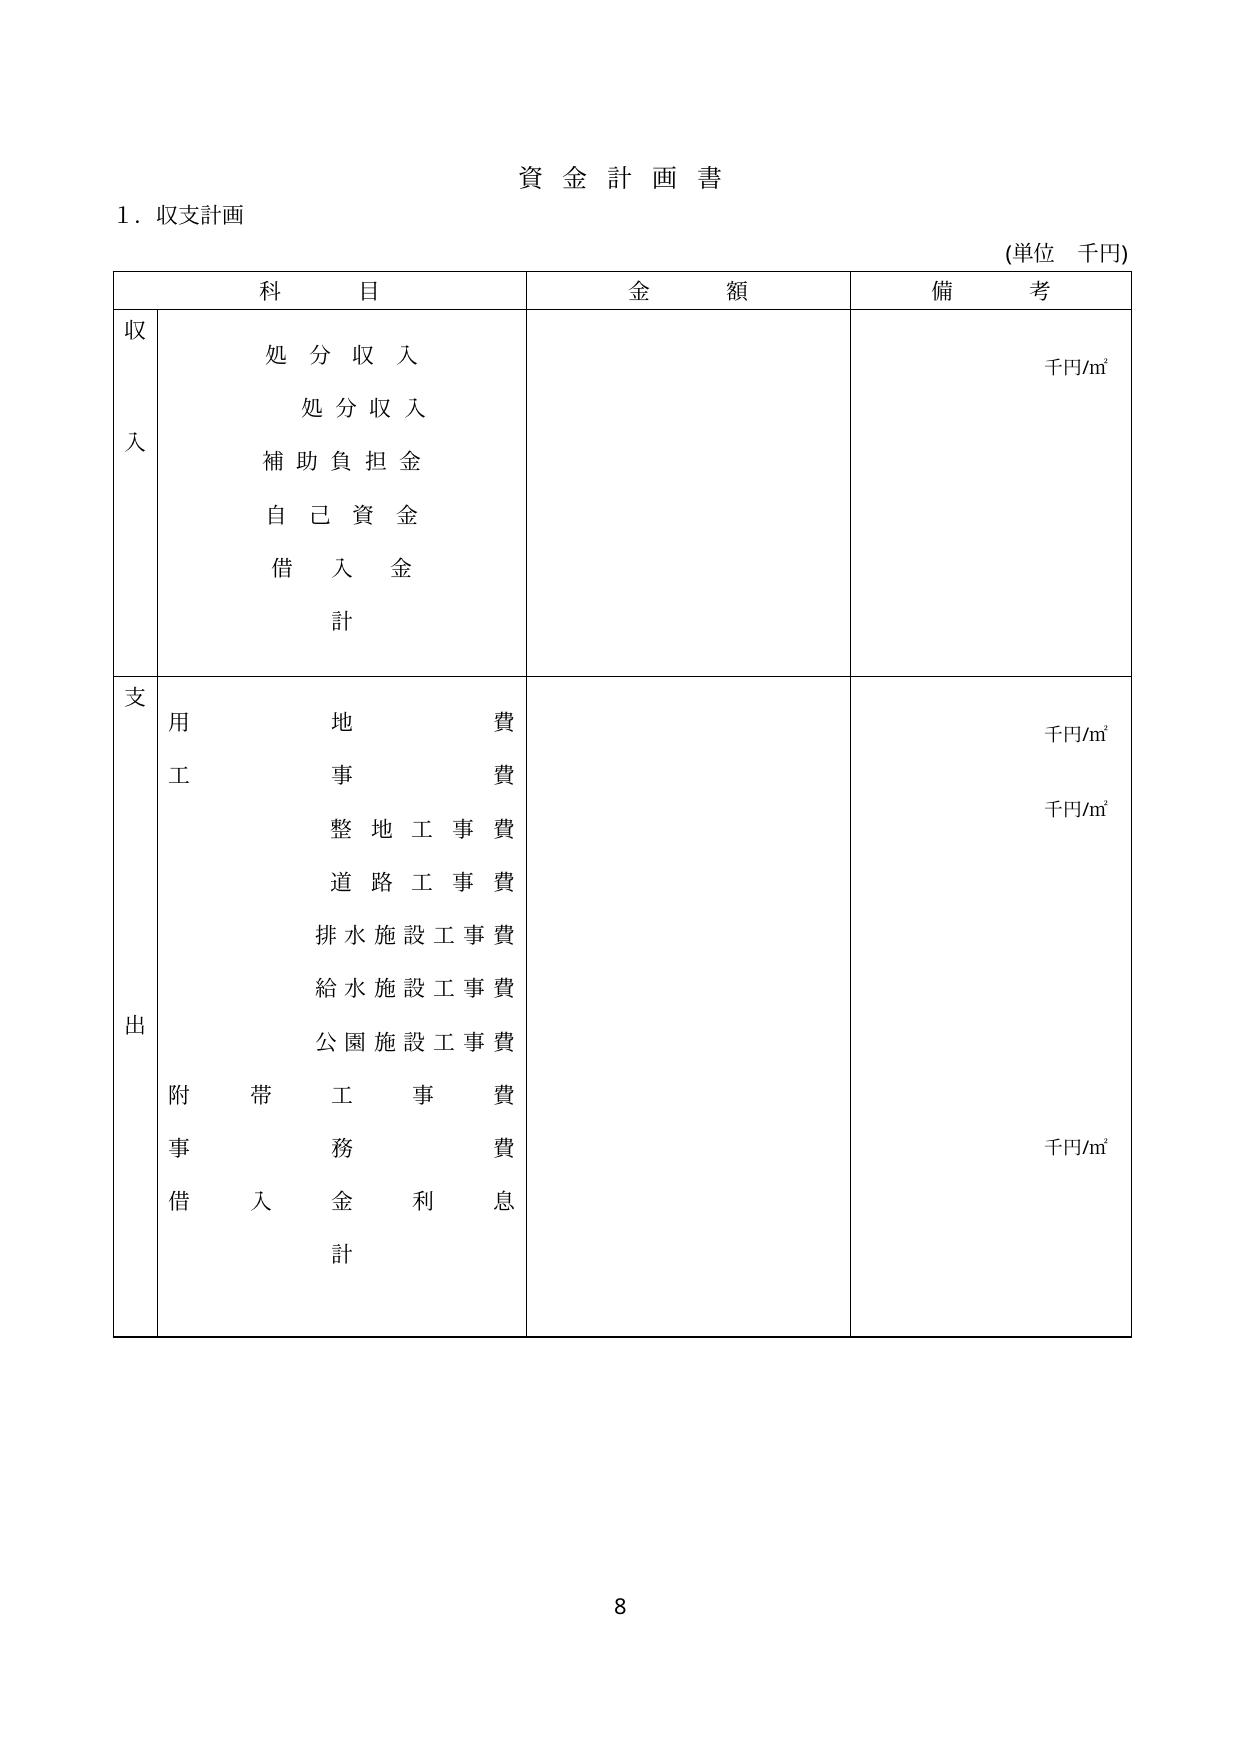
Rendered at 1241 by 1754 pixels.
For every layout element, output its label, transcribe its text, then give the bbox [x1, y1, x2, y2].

table_header 備考 [851, 272, 1131, 309]
text １．収支計画 [112, 196, 1128, 233]
table_cell [527, 310, 850, 676]
table_cell 支出 [114, 677, 157, 1336]
table_cell 千円/㎡ [851, 310, 1131, 676]
table_header 科目 [114, 272, 526, 309]
table_cell 収入 [114, 310, 157, 676]
table_cell 処分収入 処分収入 補助負担金 自己資金 借入金 計 [158, 310, 526, 676]
table_cell 千円/㎡ 千円/㎡ 千円/㎡ [851, 677, 1131, 1336]
table_header 金額 [527, 272, 850, 309]
table_cell 用地費 工事費 整地工事費 道路工事費 排水施設工事費 給水施設工事費 公園施設工事費 附帯工事費 事務費 借入金利息 計 [158, 677, 526, 1336]
text 資金計画書 [112, 158, 1128, 196]
table_cell [527, 677, 850, 1336]
text (単位 千円) [112, 233, 1128, 271]
